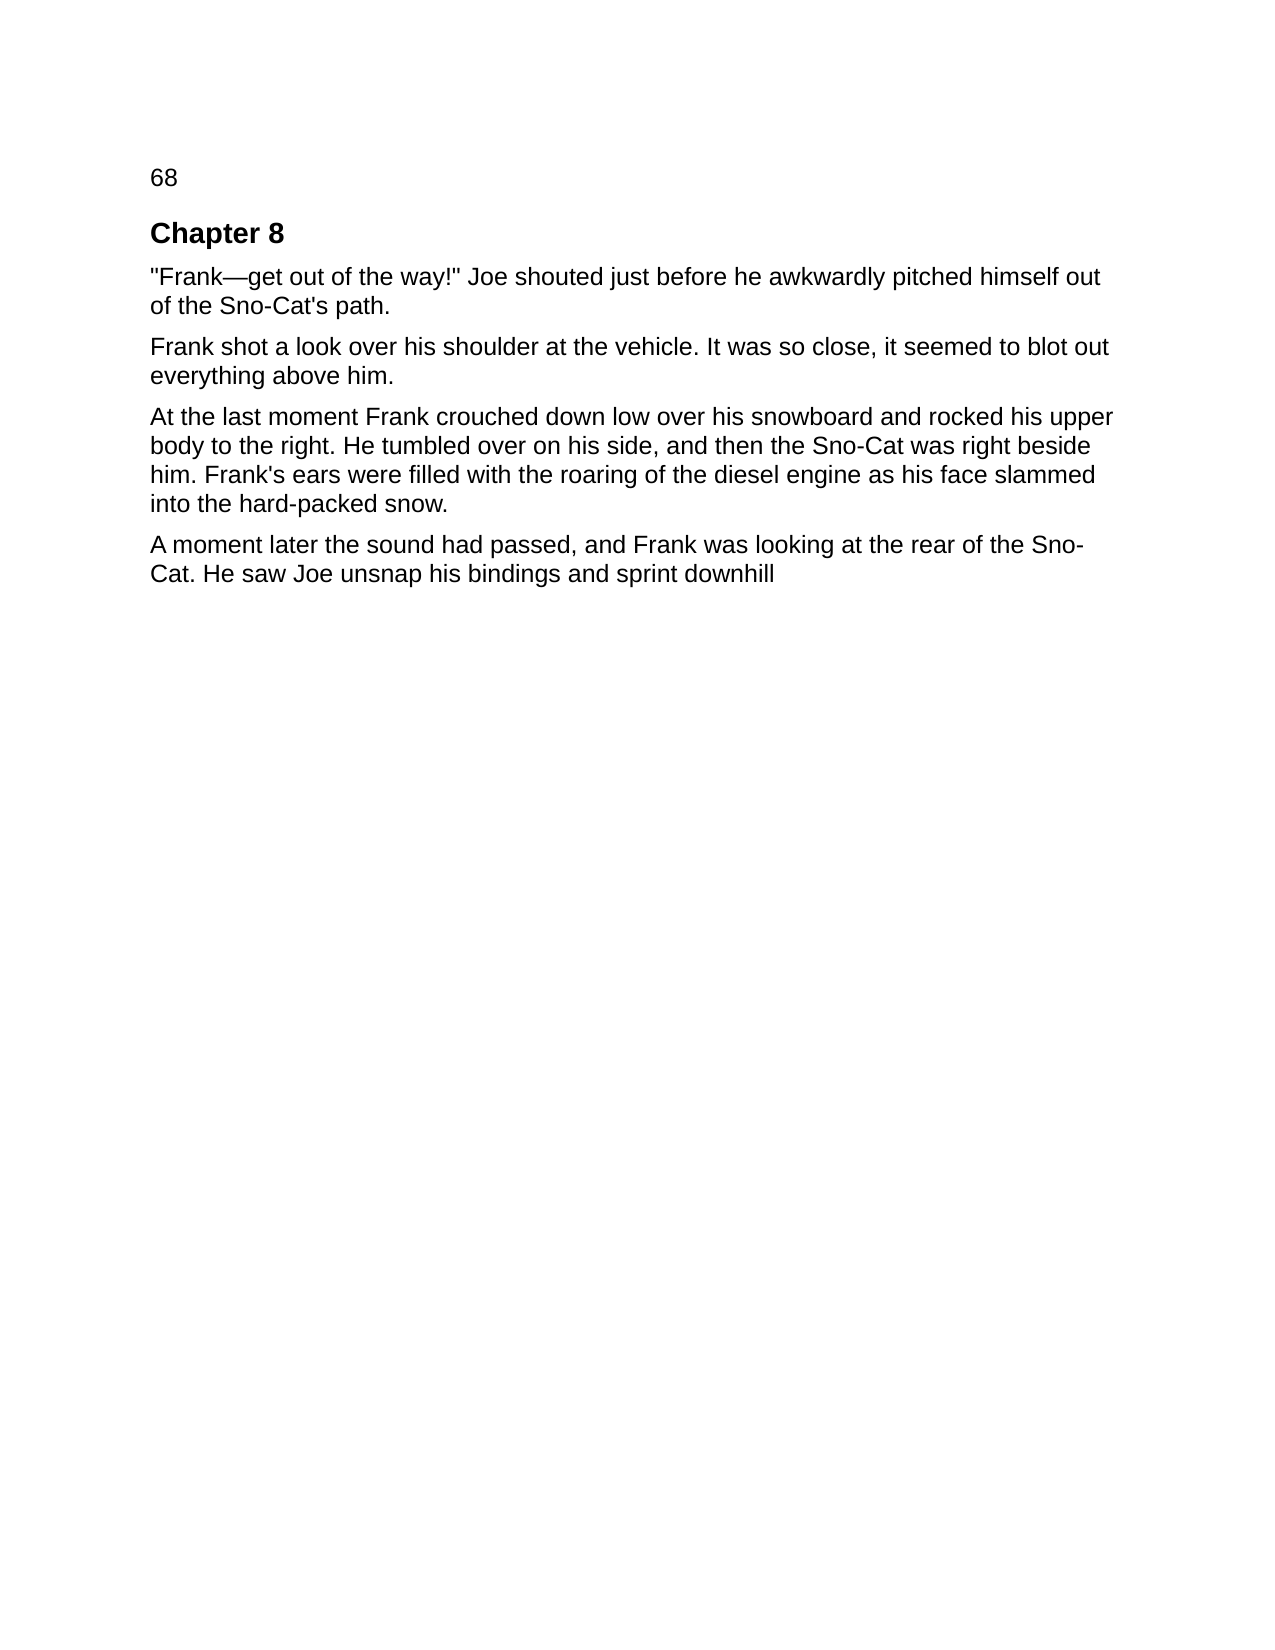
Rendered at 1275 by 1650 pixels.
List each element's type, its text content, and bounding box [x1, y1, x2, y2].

text A moment later the sound had passed, and Frank was looking at the rear of the Sno-Cat. He saw Joe unsnap his bindings and sprint downhill [150, 530, 1125, 587]
text Frank shot a look over his shoulder at the vehicle. It was so close, it seemed to blot out everything above him. [150, 332, 1125, 390]
text "Frank—get out of the way!" Joe shouted just before he awkwardly pitched himself out of the Sno-Cat's path. [150, 262, 1125, 320]
text At the last moment Frank crouched down low over his snowboard and rocked his upper body to the right. He tumbled over on his side, and then the Sno-Cat was right beside him. Frank's ears were filled with the roaring of the diesel engine as his face slammed into the hard-packed snow. [150, 402, 1125, 517]
text 68 [150, 162, 1125, 191]
subtitle Chapter 8 [150, 216, 1125, 250]
